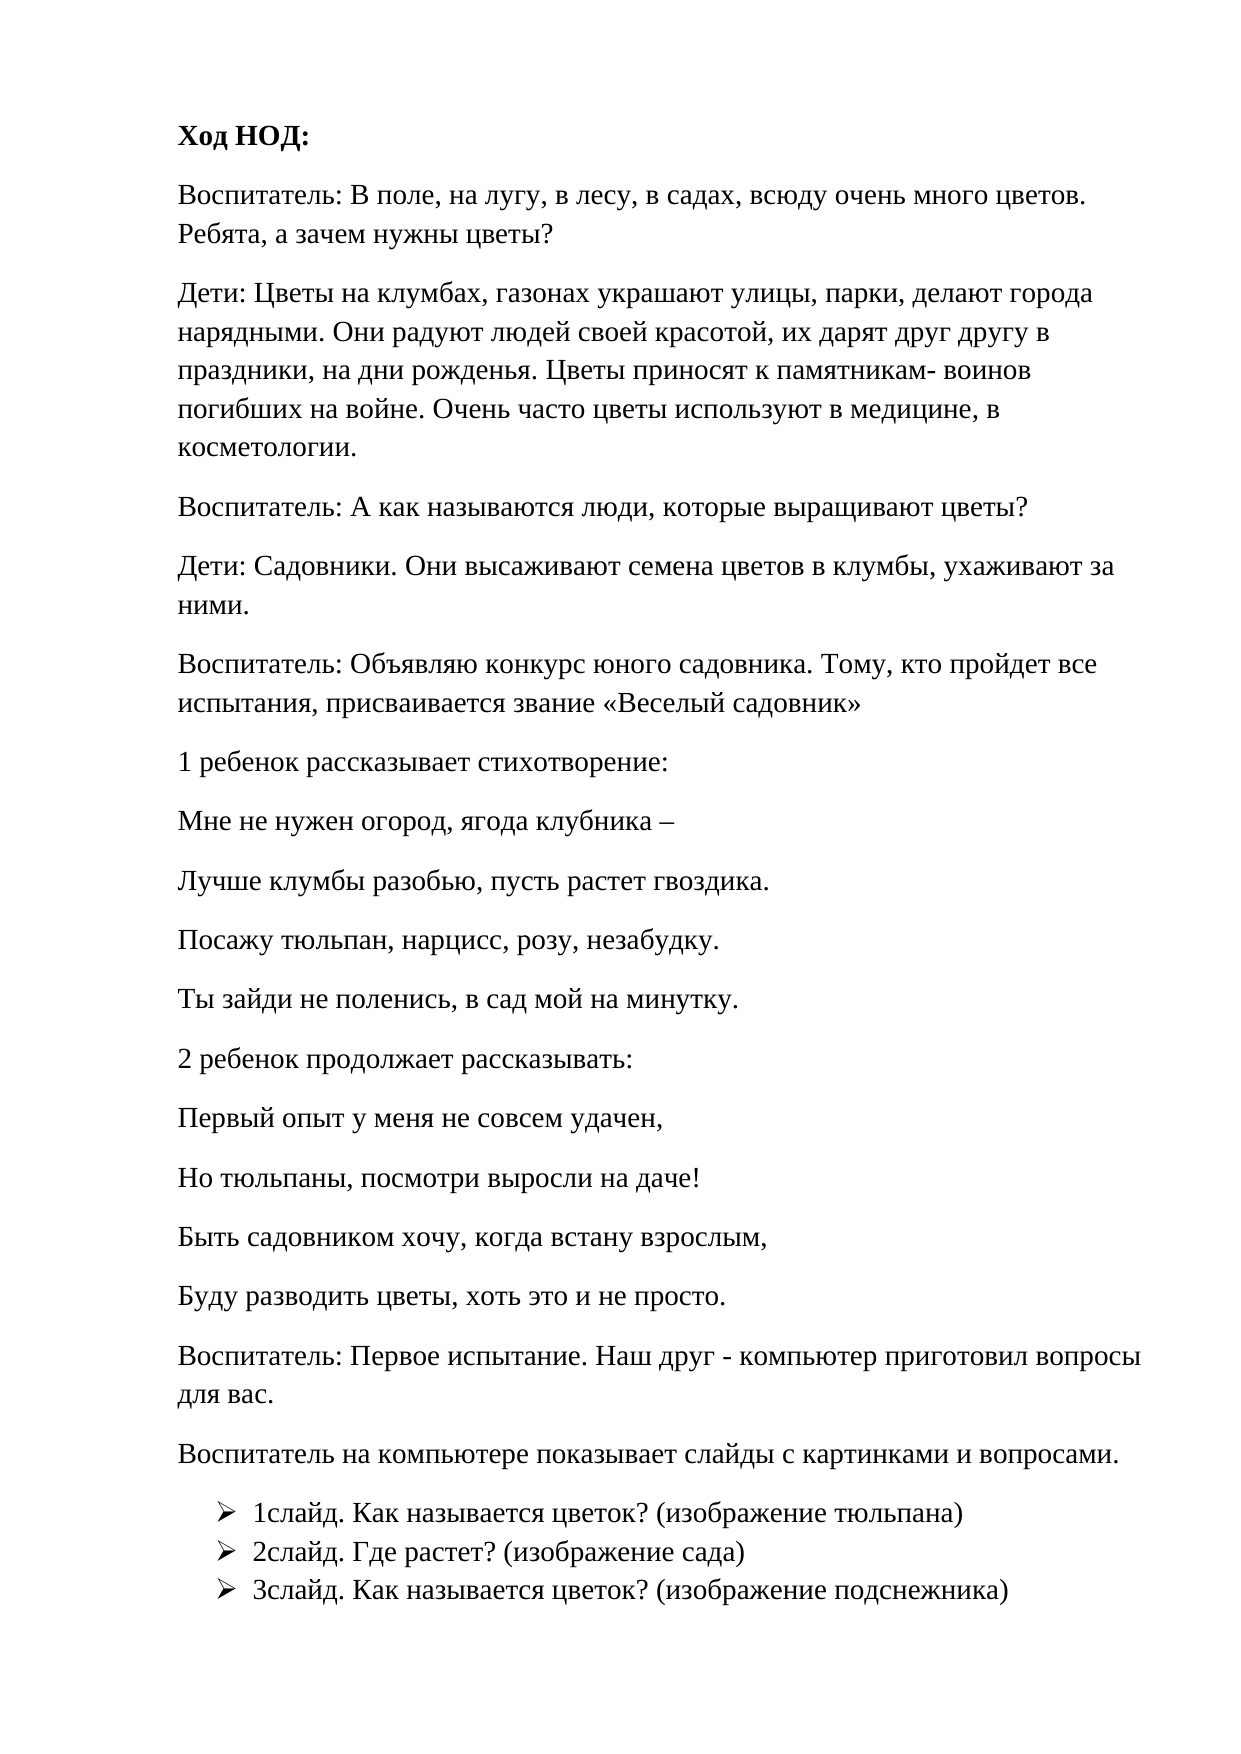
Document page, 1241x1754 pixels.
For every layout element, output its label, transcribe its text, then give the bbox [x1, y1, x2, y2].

text Мне не нужен огород, ягода клубника – [177, 803, 1152, 837]
list 1слайд. Как называется цветок? (изображение тюльпана) [215, 1495, 1152, 1529]
text Ход НОД: [177, 118, 1152, 152]
text Ты зайди не поленись, в сад мой на минутку. [177, 982, 1152, 1015]
text Воспитатель: В поле, на лугу, в лесу, в садах, всюду очень много цветов. Ребята, а зачем нужны цветы? [177, 177, 1152, 249]
text Воспитатель: А как называются люди, которые выращивают цветы? [177, 489, 1152, 522]
text 1 ребенок рассказывает стихотворение: [177, 744, 1152, 778]
text Быть садовником хочу, когда встану взрослым, [177, 1219, 1152, 1253]
text Посажу тюльпан, нарцисс, розу, незабудку. [177, 922, 1152, 956]
text Дети: Садовники. Они высаживают семена цветов в клумбы, ухаживают за ними. [177, 548, 1152, 620]
list 2слайд. Где растет? (изображение сада) [215, 1534, 1152, 1567]
text Дети: Цветы на клумбах, газонах украшают улицы, парки, делают города нарядными. Они радуют людей своей красотой, их дарят друг другу в праздники, на дни рожденья. Цветы приносят к памятникам- воинов погибших на войне. Очень часто цветы используют в медицине, в косметологии. [177, 275, 1152, 463]
text Воспитатель на компьютере показывает слайды с картинками и вопросами. [177, 1436, 1152, 1469]
text Буду разводить цветы, хоть это и не просто. [177, 1278, 1152, 1312]
text Воспитатель: Первое испытание. Наш друг - компьютер приготовил вопросы для вас. [177, 1338, 1152, 1410]
text Лучше клумбы разобью, пусть растет гвоздика. [177, 863, 1152, 896]
list 3слайд. Как называется цветок? (изображение подснежника) [215, 1572, 1152, 1606]
text Но тюльпаны, посмотри выросли на даче! [177, 1160, 1152, 1193]
text Воспитатель: Объявляю конкурс юного садовника. Тому, кто пройдет все испытания, присваивается звание «Веселый садовник» [177, 646, 1152, 718]
text Первый опыт у меня не совсем удачен, [177, 1100, 1152, 1134]
text 2 ребенок продолжает рассказывать: [177, 1041, 1152, 1074]
